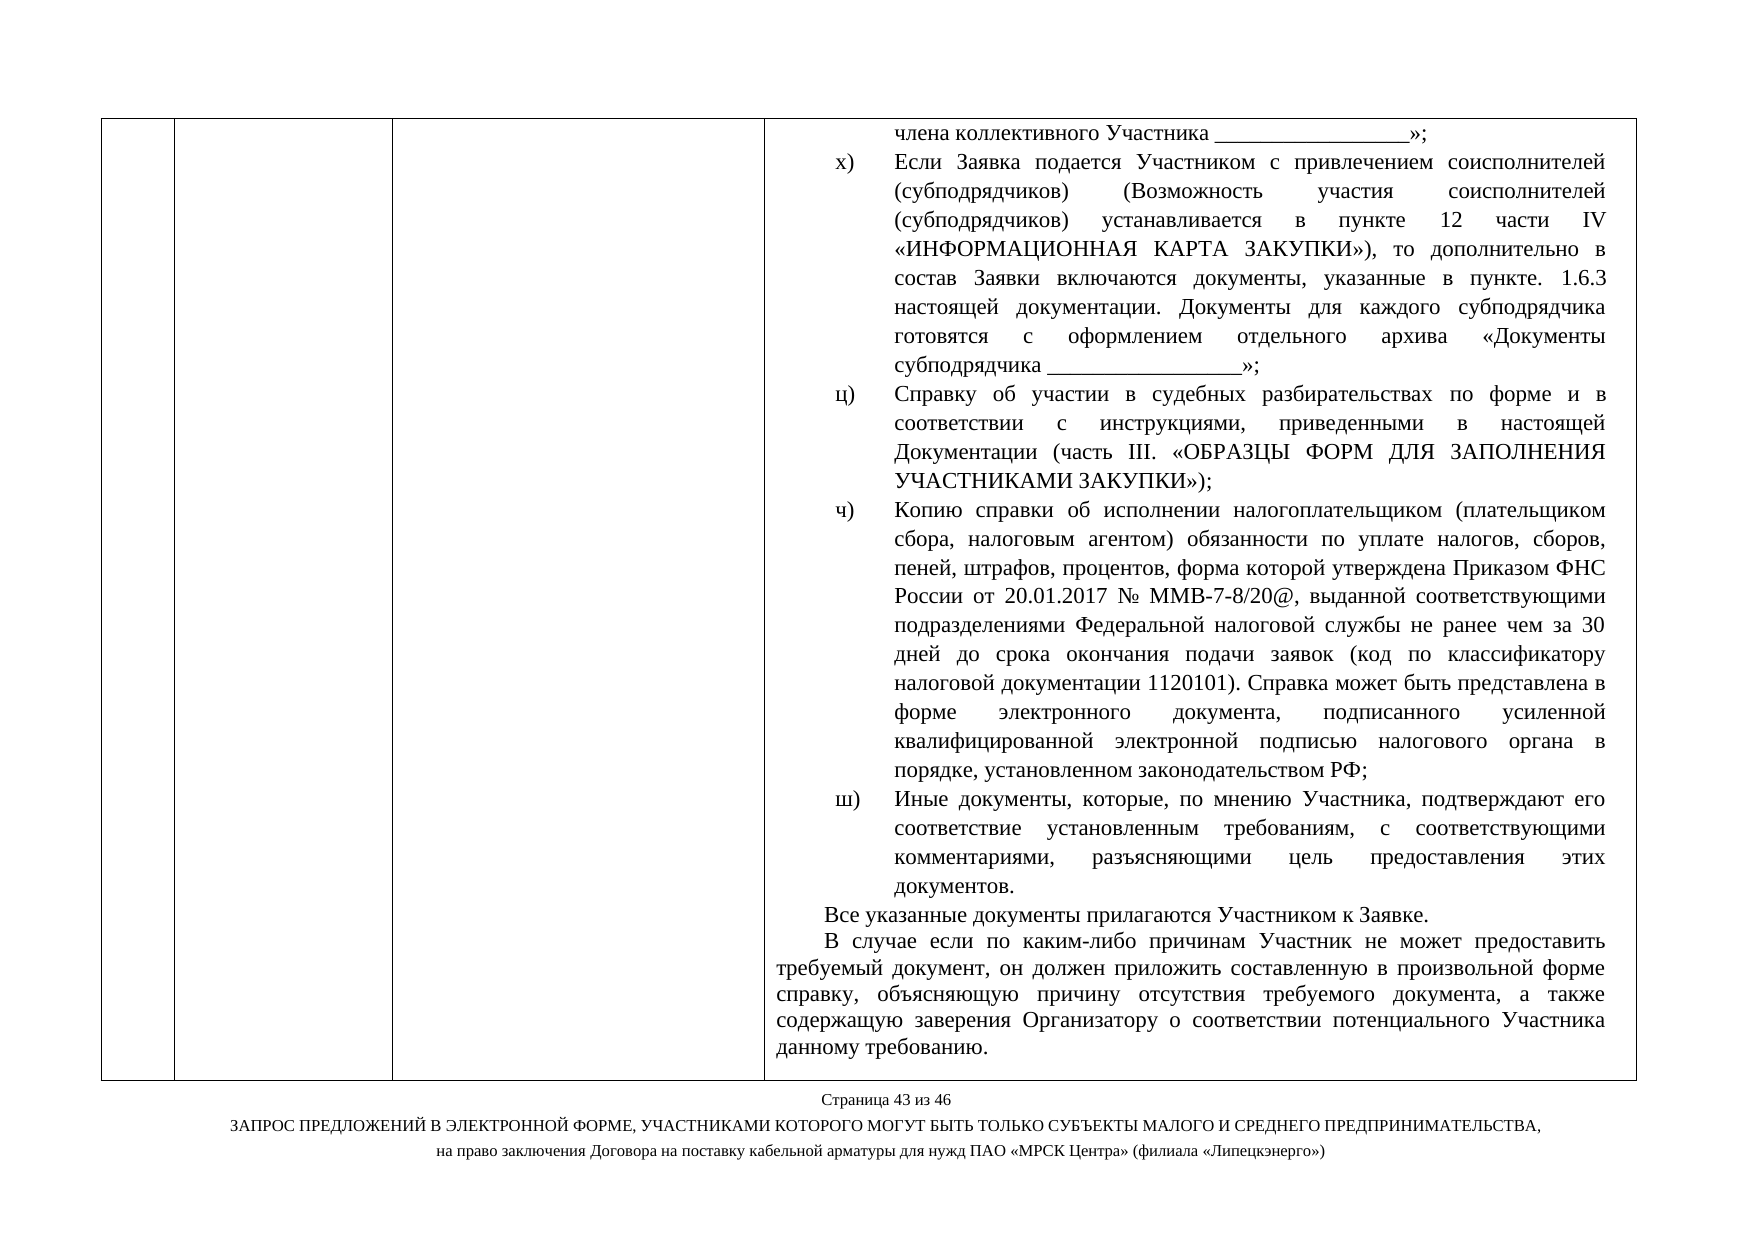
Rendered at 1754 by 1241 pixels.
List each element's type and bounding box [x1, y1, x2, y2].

table_cell [393, 119, 764, 1080]
table_cell [765, 119, 1636, 1080]
table_cell [175, 119, 392, 1080]
table_cell [102, 119, 174, 1080]
